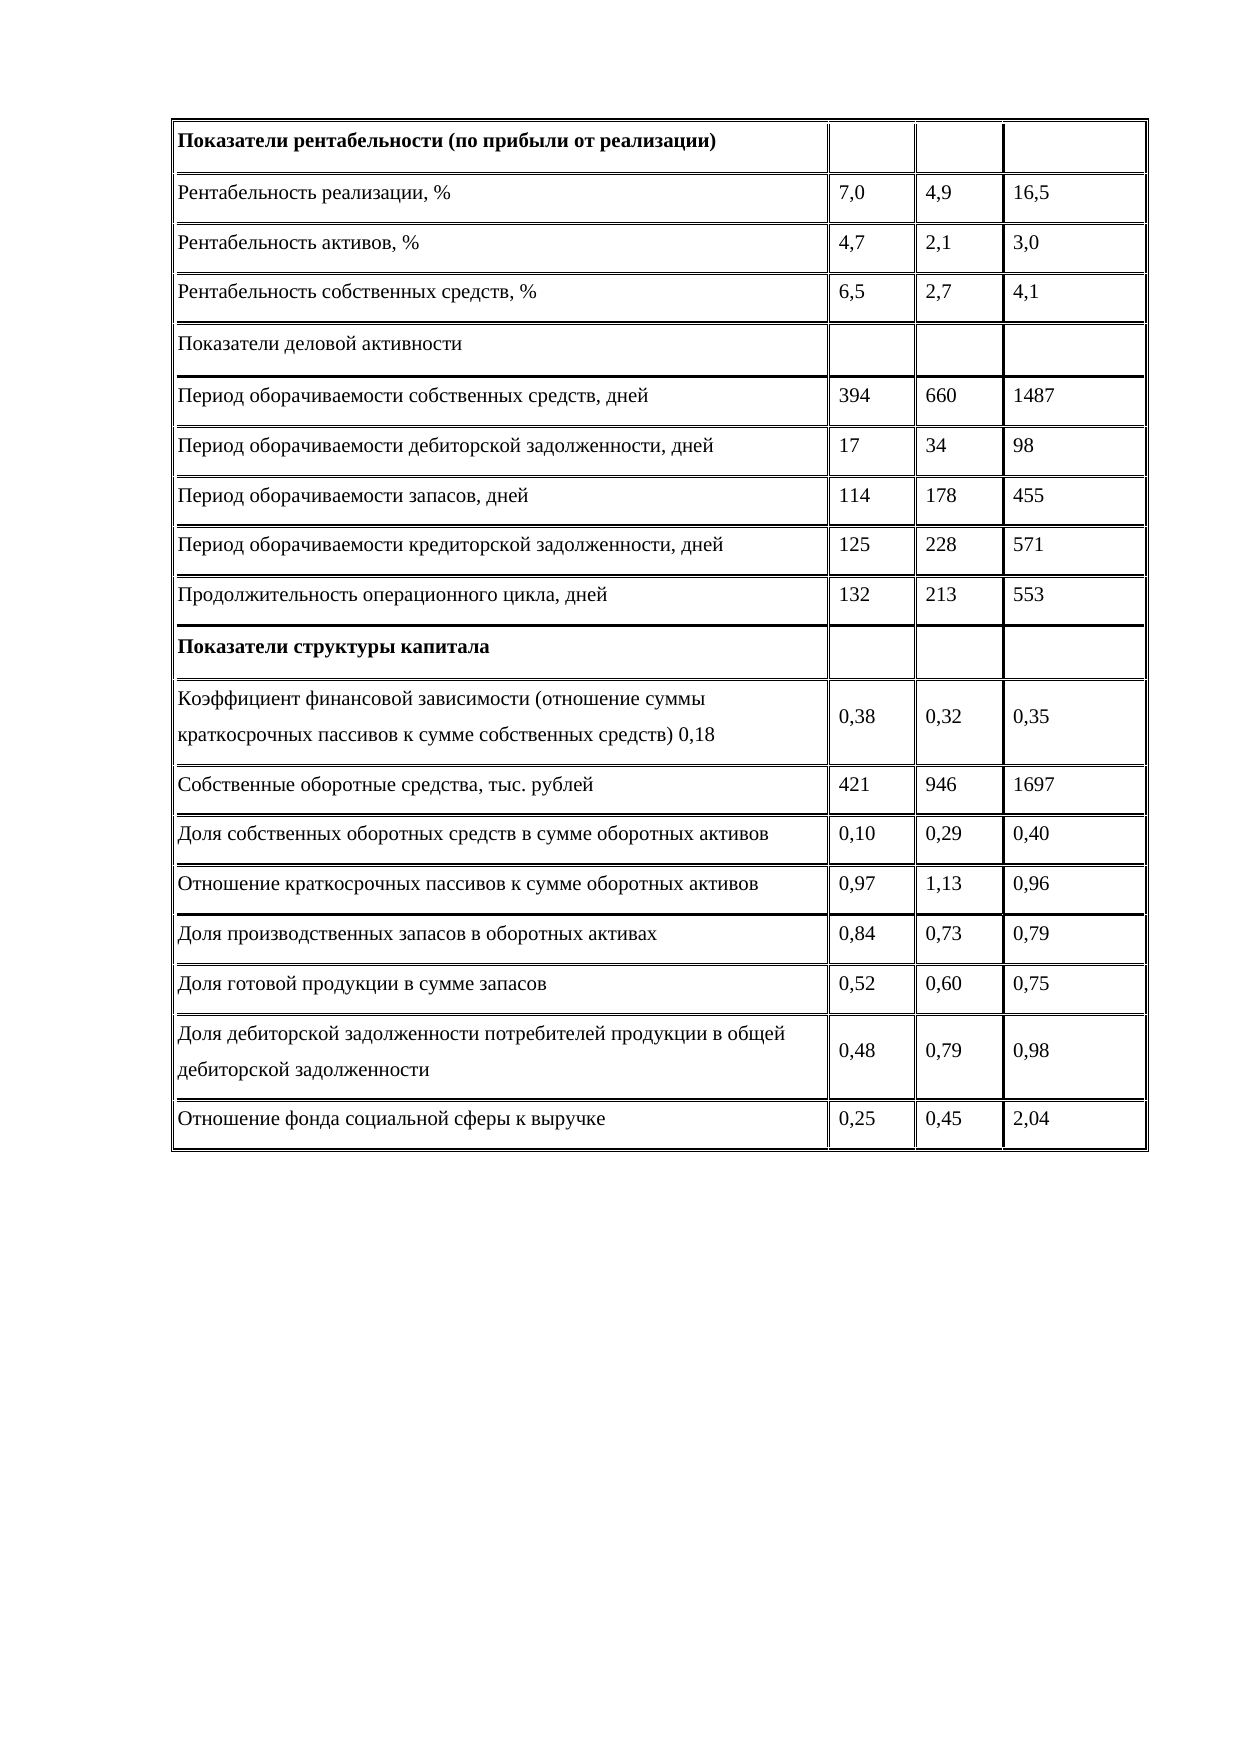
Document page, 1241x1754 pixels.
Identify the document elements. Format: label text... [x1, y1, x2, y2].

table_cell Доля готовой продукции в сумме запасов [173, 963, 829, 1012]
table_cell Показатели деловой активности [174, 321, 827, 375]
table_cell Коэффициент финансовой зависимости (отношение суммы краткосрочных пассивов к сумме собственных средств) 0,18 [173, 678, 829, 763]
table_cell Период оборачиваемости запасов, дней [174, 475, 827, 524]
table_cell 213 [917, 578, 1002, 624]
table_cell 660 [917, 378, 1002, 425]
table_cell 946 [917, 767, 1002, 813]
table_cell Доля производственных запасов в оборотных активах [173, 913, 827, 963]
table_cell 1697 [1005, 764, 1146, 813]
table_cell 228 [917, 528, 1002, 574]
table_cell 0,10 [830, 817, 914, 863]
table_cell 0,60 [917, 966, 1002, 1012]
table_cell 114 [830, 478, 914, 524]
table_cell 125 [830, 528, 914, 574]
table_cell Рентабельность активов, % [173, 222, 829, 271]
table_cell [917, 325, 1002, 375]
table_cell 0,96 [1005, 863, 1146, 913]
table_cell 1,13 [917, 867, 1002, 913]
table_cell Доля собственных оборотных средств в сумме оборотных активов [174, 813, 827, 863]
table_cell [830, 627, 914, 678]
table_cell [916, 120, 1003, 172]
table_cell 0,38 [830, 681, 914, 763]
table_cell Период оборачиваемости кредиторской задолженности, дней [174, 524, 827, 574]
table_cell Доля дебиторской задолженности потребителей продукции в общей дебиторской задолженности [174, 1013, 827, 1098]
table_cell [917, 627, 1002, 678]
table_cell Рентабельность собственных средств, % [174, 271, 827, 321]
table_cell 1487 [1005, 375, 1145, 425]
table_cell 17 [830, 428, 914, 474]
table_cell [1003, 122, 1145, 172]
table_cell Показатели структуры капитала [174, 624, 827, 678]
table_cell 98 [1003, 425, 1147, 474]
table_cell 0,48 [830, 1016, 914, 1098]
table_cell 0,97 [830, 867, 914, 913]
table_cell 6,5 [830, 275, 914, 321]
table_cell 455 [1005, 475, 1146, 524]
table_cell Продолжительность операционного цикла, дней [174, 574, 827, 624]
table_cell Отношение краткосрочных пассивов к сумме оборотных активов [174, 863, 827, 913]
table_cell [829, 122, 916, 172]
table_cell 421 [830, 767, 914, 813]
table_cell [1005, 321, 1146, 375]
table_cell 0,45 [916, 1102, 1003, 1148]
table_cell Показатели рентабельности (по прибыли от реализации) [174, 122, 829, 172]
table_cell 0,79 [917, 1016, 1002, 1098]
table_cell Отношение фонда социальной сферы к выручке [174, 1098, 829, 1148]
table_cell 0,25 [829, 1102, 916, 1148]
table_cell 132 [830, 578, 914, 624]
table_cell 7,0 [830, 175, 914, 222]
table_cell 0,98 [1005, 1013, 1146, 1098]
table_cell 0,84 [830, 916, 914, 963]
table_cell Рентабельность реализации, % [173, 172, 829, 222]
table_cell Собственные оборотные средства, тыс. рублей [174, 764, 827, 813]
table_cell 0,29 [917, 817, 1002, 863]
table_cell 4,9 [917, 175, 1002, 222]
table_cell 0,79 [1005, 913, 1147, 963]
table_cell [1005, 624, 1145, 678]
table_cell 0,73 [917, 916, 1002, 963]
table_cell Период оборачиваемости собственных средств, дней [174, 375, 827, 425]
table_cell Период оборачиваемости дебиторской задолженности, дней [173, 425, 829, 474]
table_cell 3,0 [1003, 222, 1147, 271]
table_cell 0,35 [1003, 678, 1147, 763]
table_cell 0,52 [830, 966, 914, 1012]
table_cell 394 [830, 378, 914, 425]
table_cell 16,5 [1003, 172, 1147, 222]
table_cell 2,1 [917, 225, 1002, 271]
table_cell 0,32 [917, 681, 1002, 763]
table_cell 553 [1005, 574, 1146, 624]
table_cell 0,40 [1005, 813, 1146, 863]
table_cell 2,04 [1003, 1098, 1146, 1148]
table_cell 4,1 [1005, 271, 1146, 321]
table_cell 571 [1005, 524, 1146, 574]
table_cell 34 [917, 428, 1002, 474]
table_cell 2,7 [917, 275, 1002, 321]
table_cell 4,7 [830, 225, 914, 271]
table_cell [830, 325, 914, 375]
table_cell 178 [917, 478, 1002, 524]
table_cell 0,75 [1003, 963, 1147, 1012]
